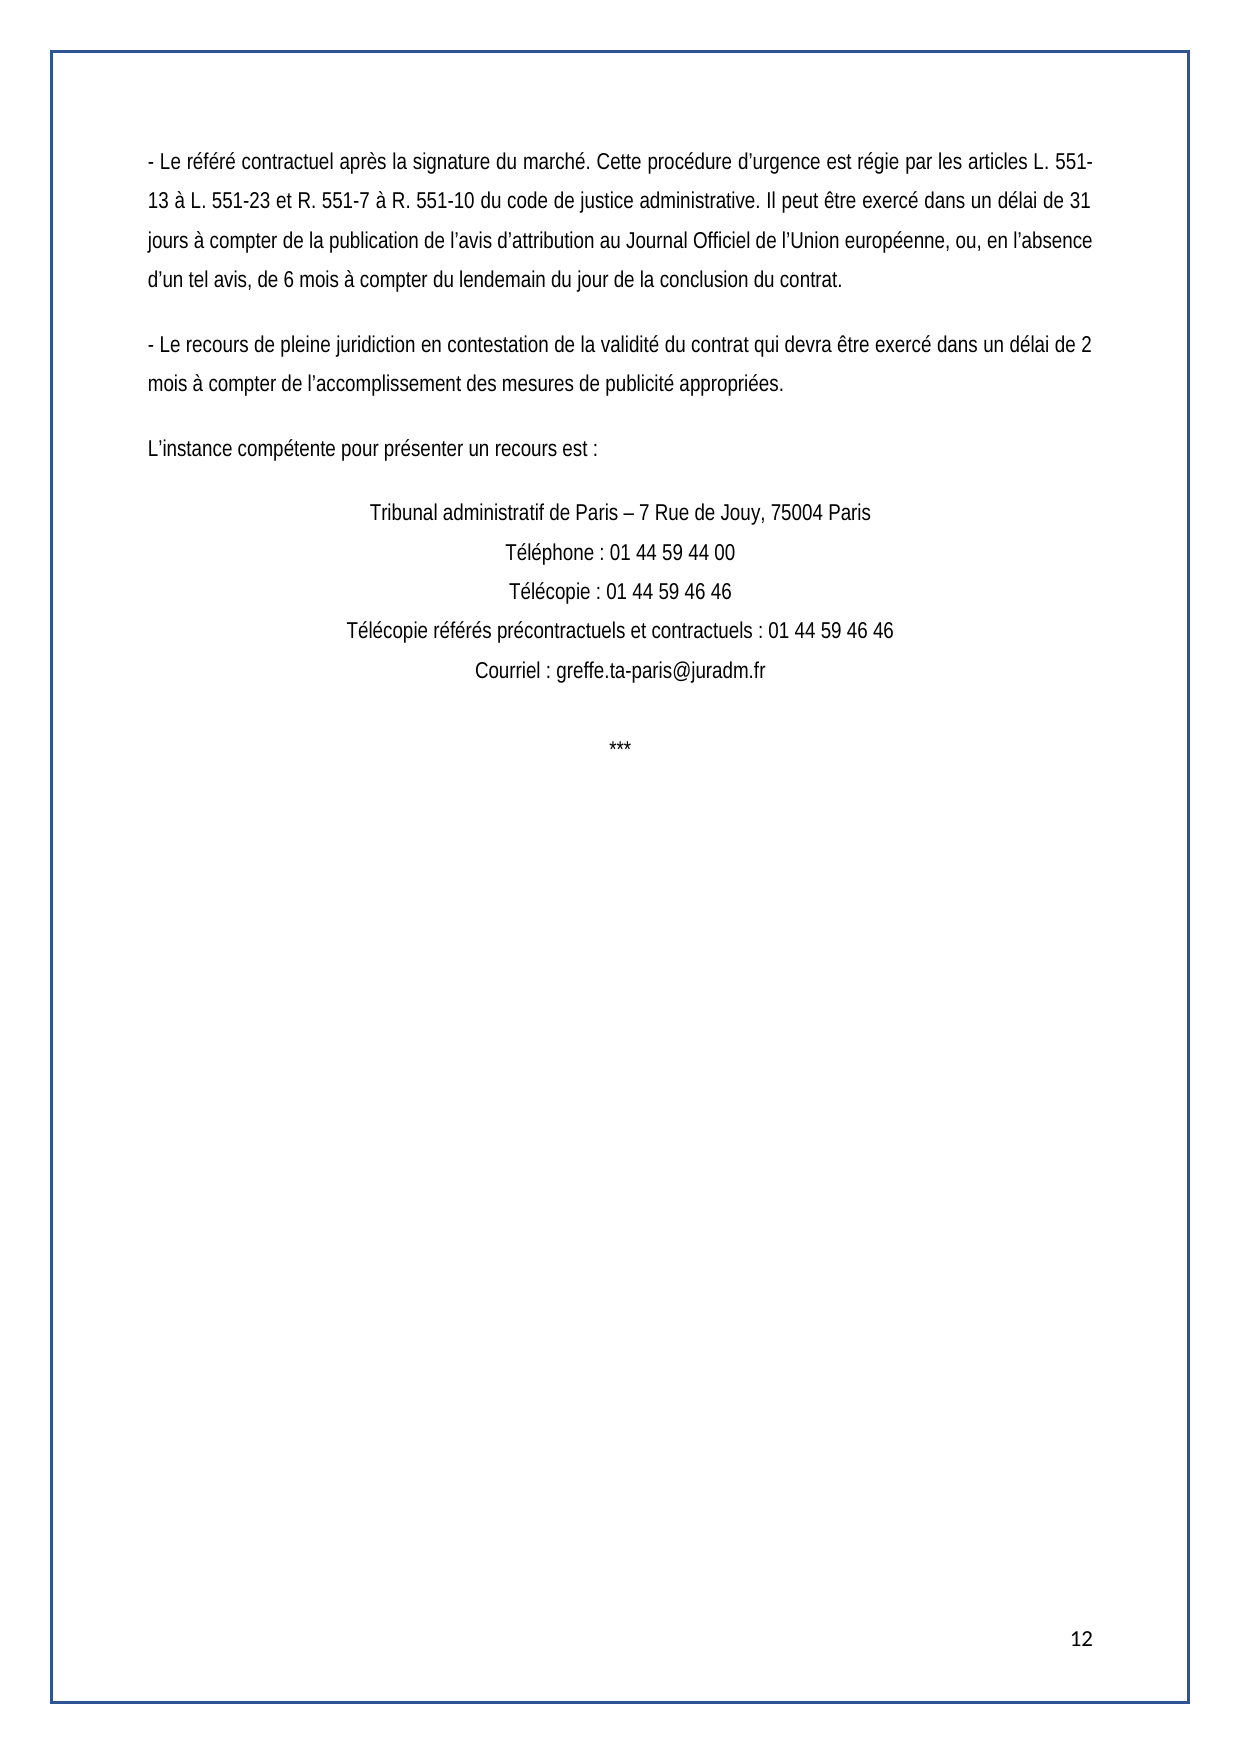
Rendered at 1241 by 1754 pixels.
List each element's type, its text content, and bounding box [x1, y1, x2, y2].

text Téléphone : 01 44 59 44 00 [148, 538, 1093, 565]
text - Le référé contractuel après la signature du marché. Cette procédure d’urgence est régie par les articles L. 551-13 à L. 551-23 et R. 551-7 à R. 551-10 du code de justice administrative. Il peut être exercé dans un délai de 31 jours à compter de la publication de l’avis d’attribution au Journal Officiel de l’Union européenne, ou, en l’absence d’un tel avis, de 6 mois à compter du lendemain du jour de la conclusion du contrat. [148, 148, 1093, 292]
text - Le recours de pleine juridiction en contestation de la validité du contrat qui devra être exercé dans un délai de 2 mois à compter de l’accomplissement des mesures de publicité appropriées. [148, 331, 1093, 396]
text L’instance compétente pour présenter un recours est : [148, 434, 1093, 461]
text Courriel : greffe.ta-paris@juradm.fr [148, 657, 1093, 683]
text Télécopie : 01 44 59 46 46 [148, 578, 1093, 604]
text Télécopie référés précontractuels et contractuels : 01 44 59 46 46 [148, 617, 1093, 644]
text Tribunal administratif de Paris – 7 Rue de Jouy, 75004 Paris [148, 499, 1093, 525]
text *** [148, 736, 1093, 762]
